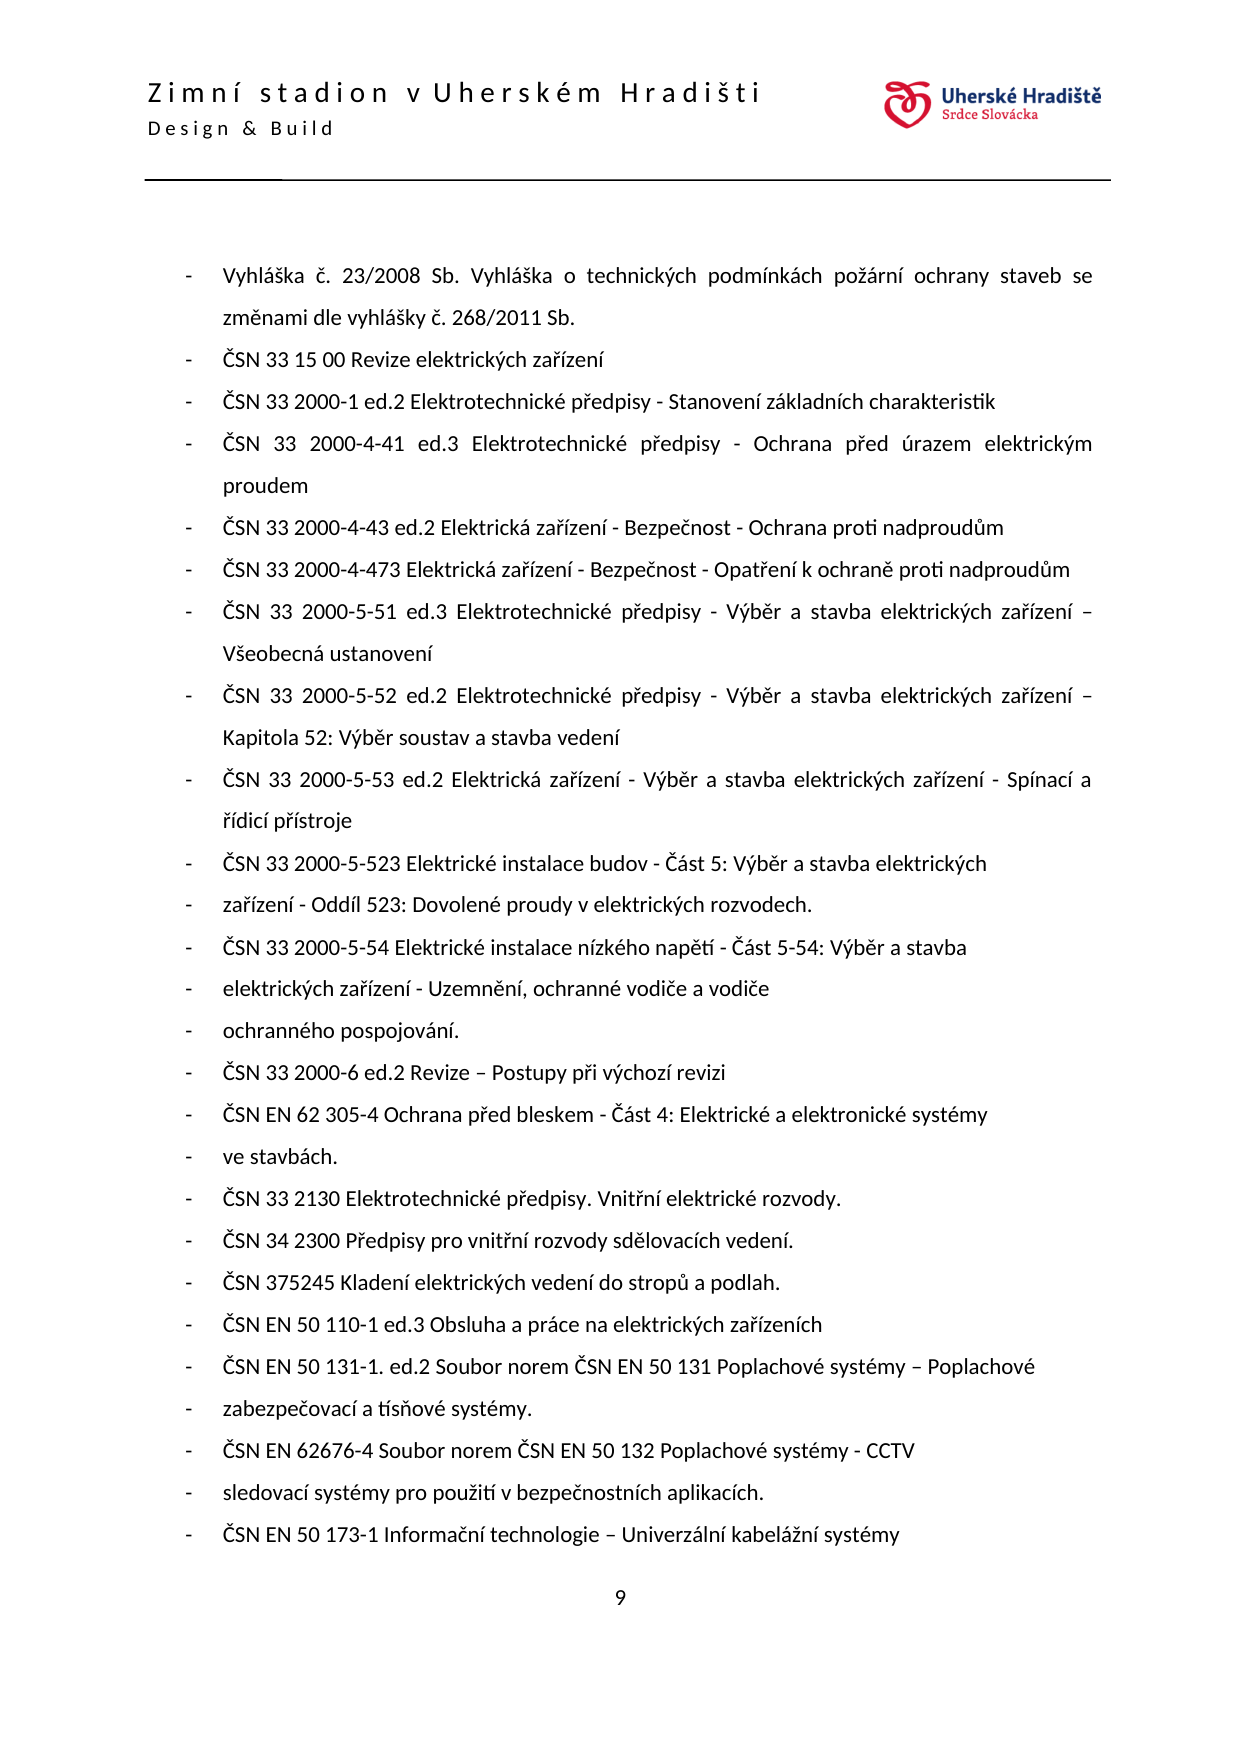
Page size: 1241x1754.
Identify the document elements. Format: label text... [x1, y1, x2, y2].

list ČSN EN 50 110-1 ed.3 Obsluha a práce na elektrických zařízeních [185, 1310, 1093, 1338]
list ČSN 33 2000-4-473 Elektrická zařízení - Bezpečnost - Opatření k ochraně proti nadproudům [185, 555, 1093, 583]
list ČSN 33 2130 Elektrotechnické předpisy. Vnitřní elektrické rozvody. [185, 1184, 1093, 1212]
list ČSN EN 50 173-1 Informační technologie – Univerzální kabelážní systémy [185, 1520, 1093, 1548]
list ČSN EN 50 131-1. ed.2 Soubor norem ČSN EN 50 131 Poplachové systémy – Poplachové [185, 1352, 1093, 1380]
list ČSN 33 15 00 Revize elektrických zařízení [185, 345, 1093, 373]
list sledovací systémy pro použití v bezpečnostních aplikacích. [185, 1478, 1093, 1506]
list ČSN 33 2000-1 ed.2 Elektrotechnické předpisy - Stanovení základních charakteristik [185, 387, 1093, 415]
list ČSN 33 2000-6 ed.2 Revize – Postupy při výchozí revizi [185, 1058, 1093, 1087]
list ČSN EN 62676-4 Soubor norem ČSN EN 50 132 Poplachové systémy - CCTV [185, 1436, 1093, 1464]
list ČSN 33 2000-5-51 ed.3 Elektrotechnické předpisy - Výběr a stavba elektrických zařízení – Všeobecná ustanovení [185, 597, 1093, 667]
list ČSN 33 2000-5-523 Elektrické instalace budov - Část 5: Výběr a stavba elektrických [185, 849, 1093, 877]
list ochranného pospojování. [185, 1017, 1093, 1044]
list ČSN 34 2300 Předpisy pro vnitřní rozvody sdělovacích vedení. [185, 1226, 1093, 1254]
list ČSN EN 62 305-4 Ochrana před bleskem - Část 4: Elektrické a elektronické systémy [185, 1101, 1093, 1128]
list ČSN 33 2000-5-53 ed.2 Elektrická zařízení - Výběr a stavba elektrických zařízení - Spínací a řídicí přístroje [185, 765, 1093, 835]
list elektrických zařízení - Uzemnění, ochranné vodiče a vodiče [185, 974, 1093, 1003]
list ČSN 33 2000-4-41 ed.3 Elektrotechnické předpisy - Ochrana před úrazem elektrickým proudem [185, 429, 1093, 499]
list Vyhláška č. 23/2008 Sb. Vyhláška o technických podmínkách požární ochrany staveb se změnami dle vyhlášky č. 268/2011 Sb. [185, 261, 1093, 331]
list ČSN 33 2000-4-43 ed.2 Elektrická zařízení - Bezpečnost - Ochrana proti nadproudům [185, 513, 1093, 541]
list ve stavbách. [185, 1142, 1093, 1171]
list ČSN 33 2000-5-54 Elektrické instalace nízkého napětí - Část 5-54: Výběr a stavba [185, 933, 1093, 961]
list ČSN 33 2000-5-52 ed.2 Elektrotechnické předpisy - Výběr a stavba elektrických zařízení – Kapitola 52: Výběr soustav a stavba vedení [185, 681, 1093, 751]
picture [873, 73, 1114, 139]
list ČSN 375245 Kladení elektrických vedení do stropů a podlah. [185, 1268, 1093, 1296]
list zabezpečovací a tísňové systémy. [185, 1394, 1093, 1422]
list zařízení - Oddíl 523: Dovolené proudy v elektrických rozvodech. [185, 891, 1093, 919]
